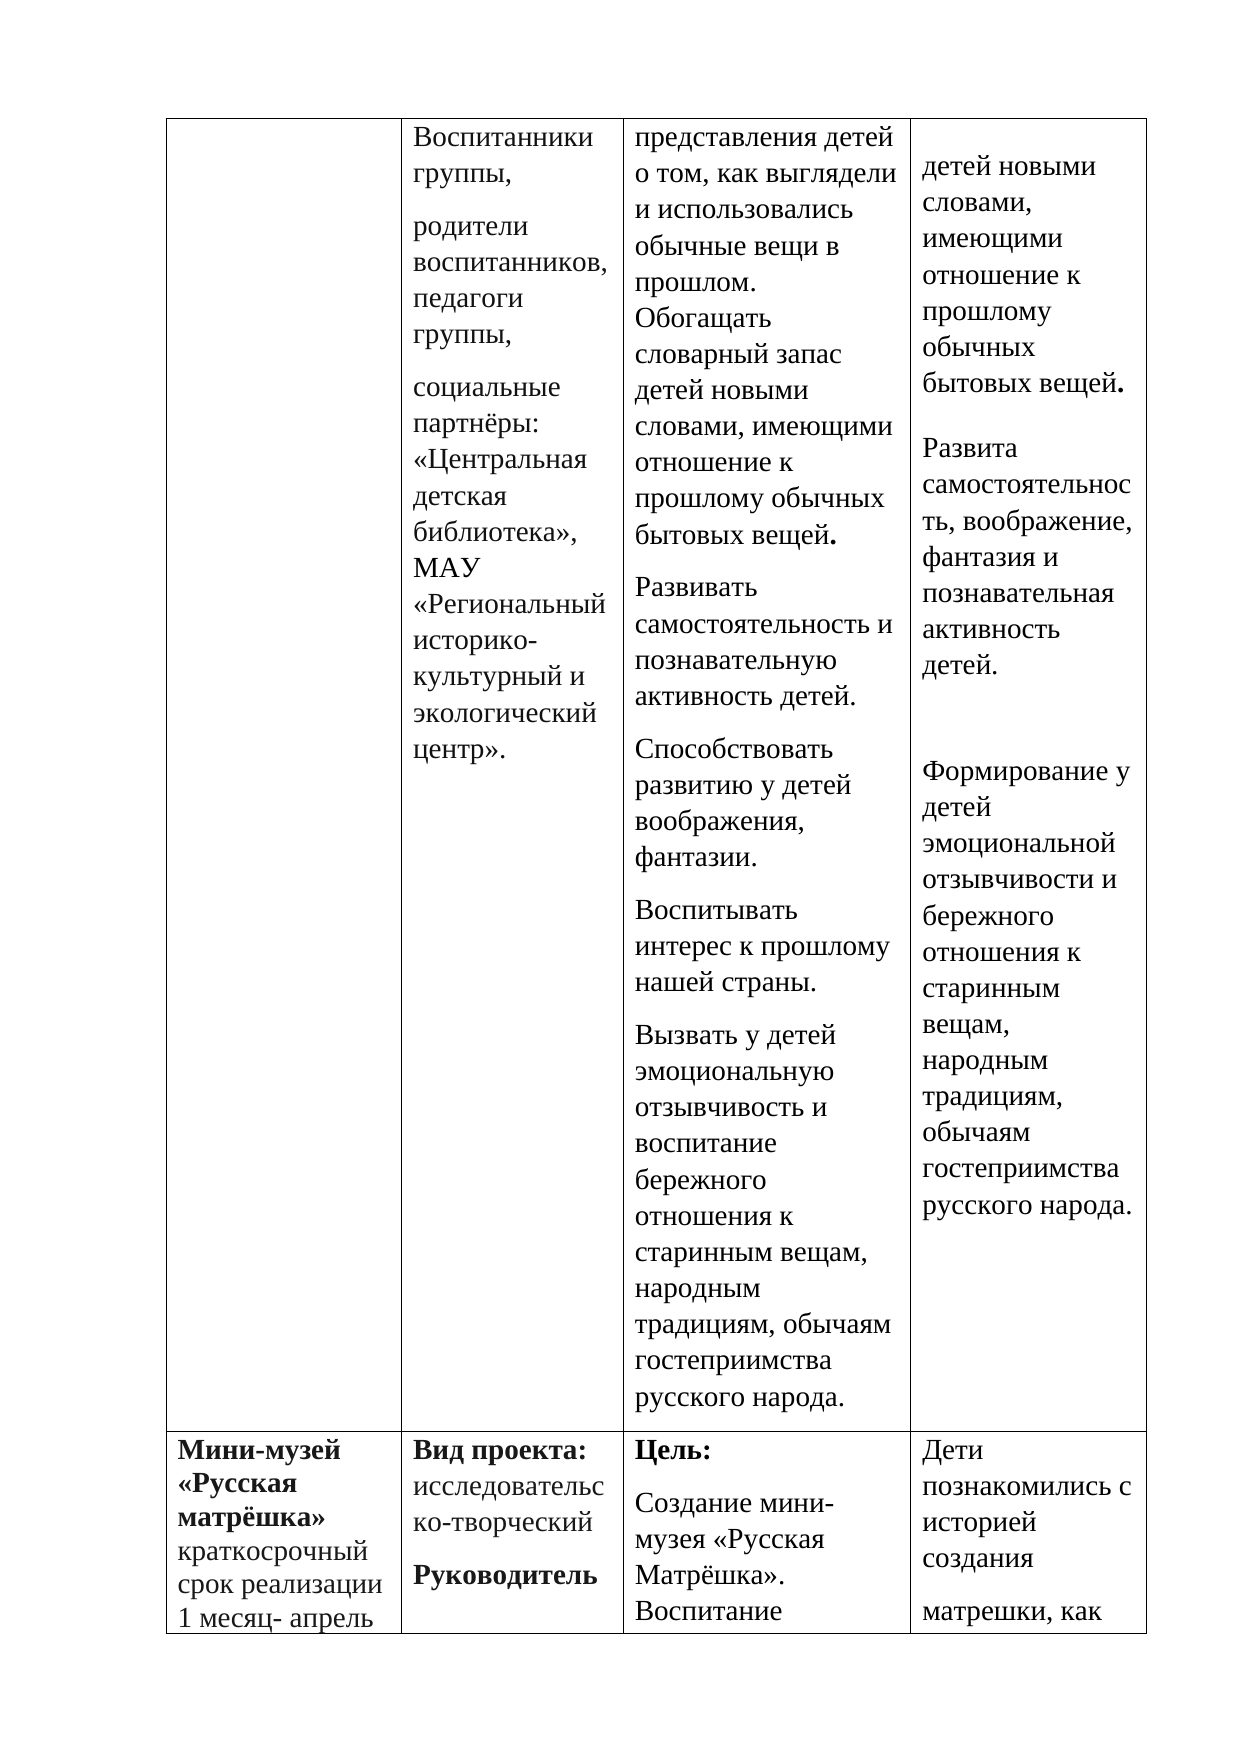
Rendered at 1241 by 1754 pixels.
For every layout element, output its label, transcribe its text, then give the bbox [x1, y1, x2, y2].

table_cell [167, 1432, 401, 1633]
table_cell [402, 1432, 623, 1633]
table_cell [167, 119, 401, 1431]
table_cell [911, 1432, 1146, 1633]
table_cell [402, 119, 623, 1431]
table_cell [911, 119, 1146, 1431]
